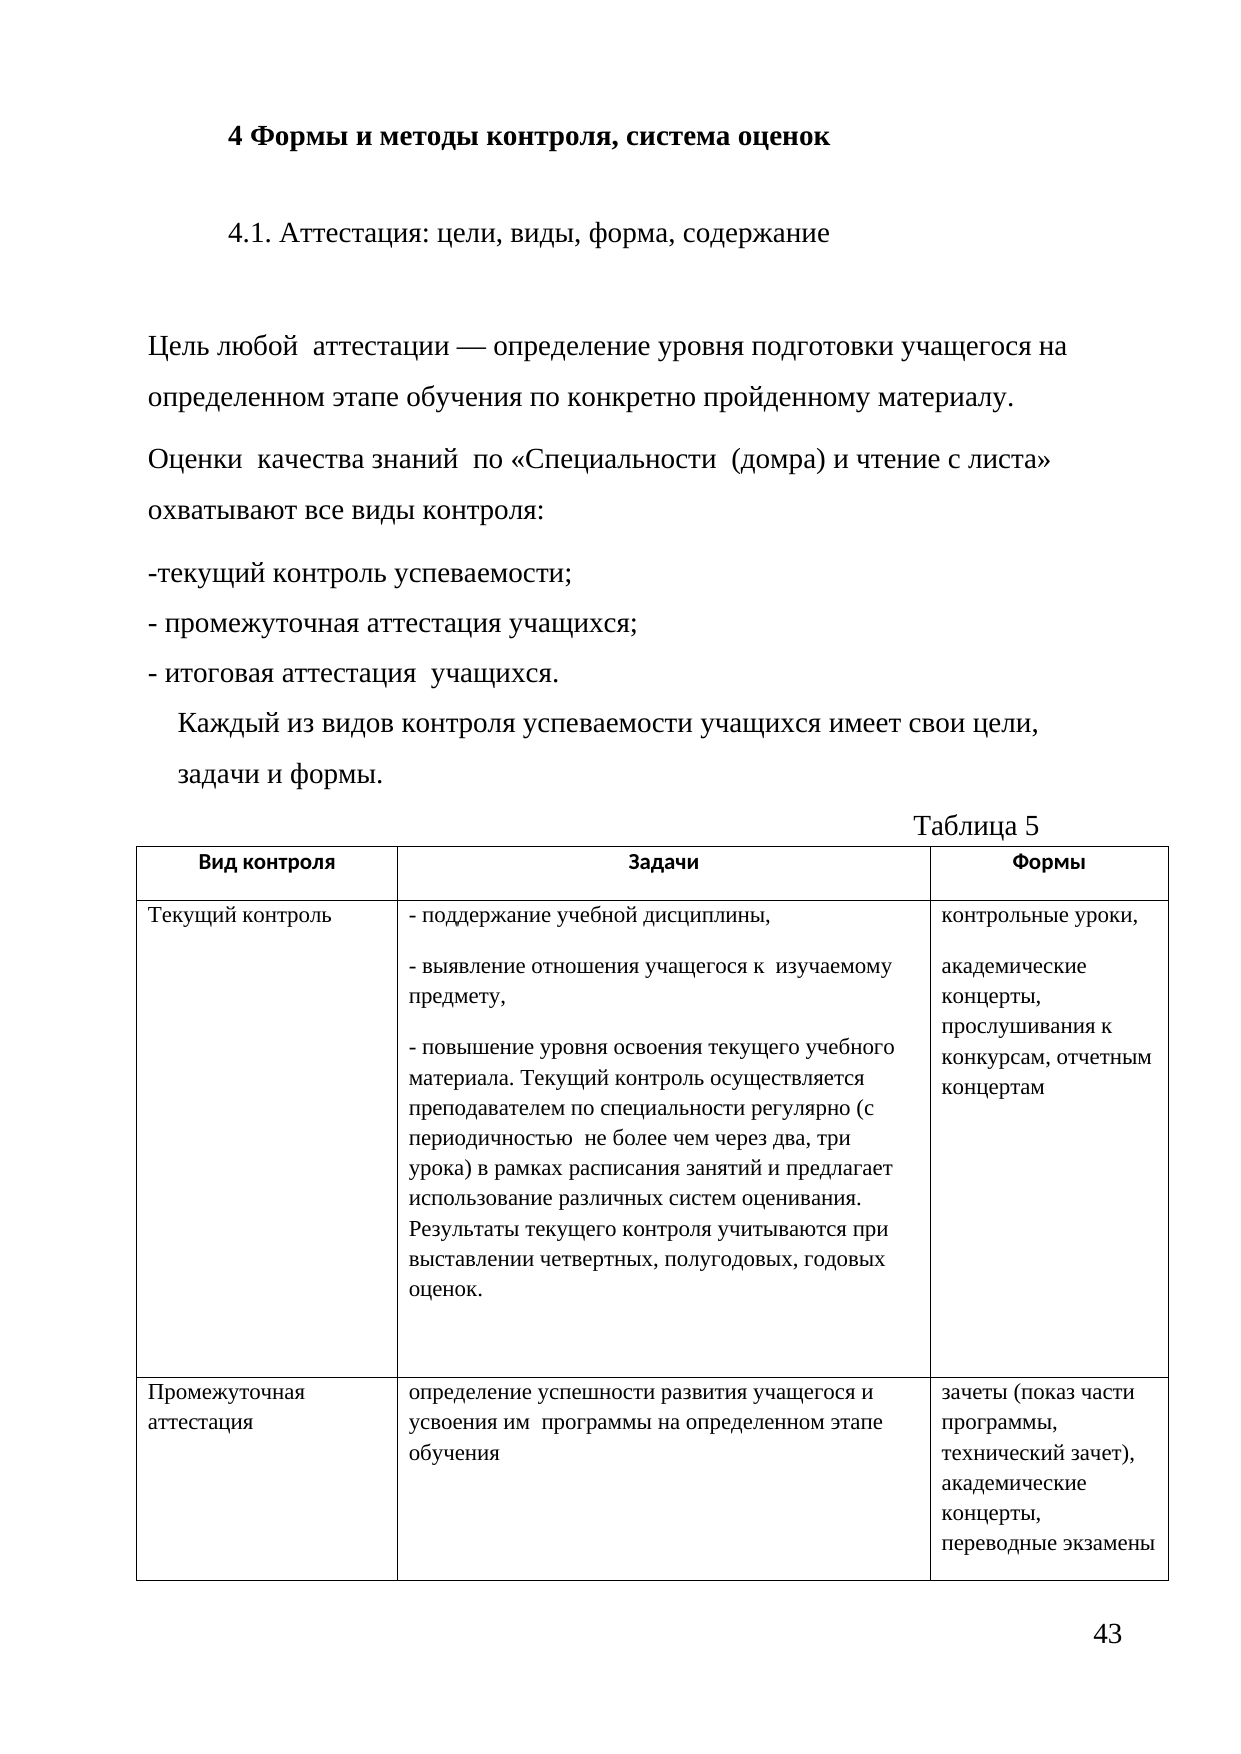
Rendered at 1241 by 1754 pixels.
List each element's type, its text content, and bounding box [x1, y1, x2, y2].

table_header Формы [931, 847, 1168, 900]
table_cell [398, 1378, 930, 1580]
text задачи и формы. [177, 757, 1122, 790]
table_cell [137, 1378, 397, 1580]
table_cell - поддержание учебной дисциплины, - выявление отношения учащегося к изучаемому предмету, - повышение уровня освоения текущего учебного материала. Текущий контроль осуществляется преподавателем по специальности регулярно (с периодичностью не более чем через два, три урока) в рамках расписания занятий и предлагает использование различных систем оценивания. Результаты текущего контроля учитываются при выставлении четвертных, полугодовых, годовых оценок. [398, 901, 930, 1377]
text Оценки качества знаний по «Специальности (домра) и чтение с листа» охватывают все виды контроля: [148, 442, 1122, 525]
table_header Задачи [398, 847, 930, 900]
list -текущий контроль успеваемости; [148, 555, 1122, 588]
table_cell Текущий контроль [137, 901, 397, 1377]
table_cell контрольные уроки, академические концерты, прослушивания к конкурсам, отчетным концертам [931, 901, 1168, 1377]
table_header Вид контроля [137, 847, 397, 900]
subtitle 4.1. Аттестация: цели, виды, форма, содержание [148, 215, 1122, 249]
subtitle Таблица 5 [148, 808, 1122, 841]
subtitle 4 Формы и методы контроля, система оценок [148, 118, 1122, 152]
list - итоговая аттестация учащихся. [148, 655, 1122, 689]
text Цель любой аттестации — определение уровня подготовки учащегося на определенном этапе обучения по конкретно пройденному материалу. [148, 328, 1122, 412]
text Каждый из видов контроля успеваемости учащихся имеет свои цели, [177, 706, 1122, 739]
list - промежуточная аттестация учащихся; [148, 605, 1122, 638]
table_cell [931, 1378, 1168, 1580]
